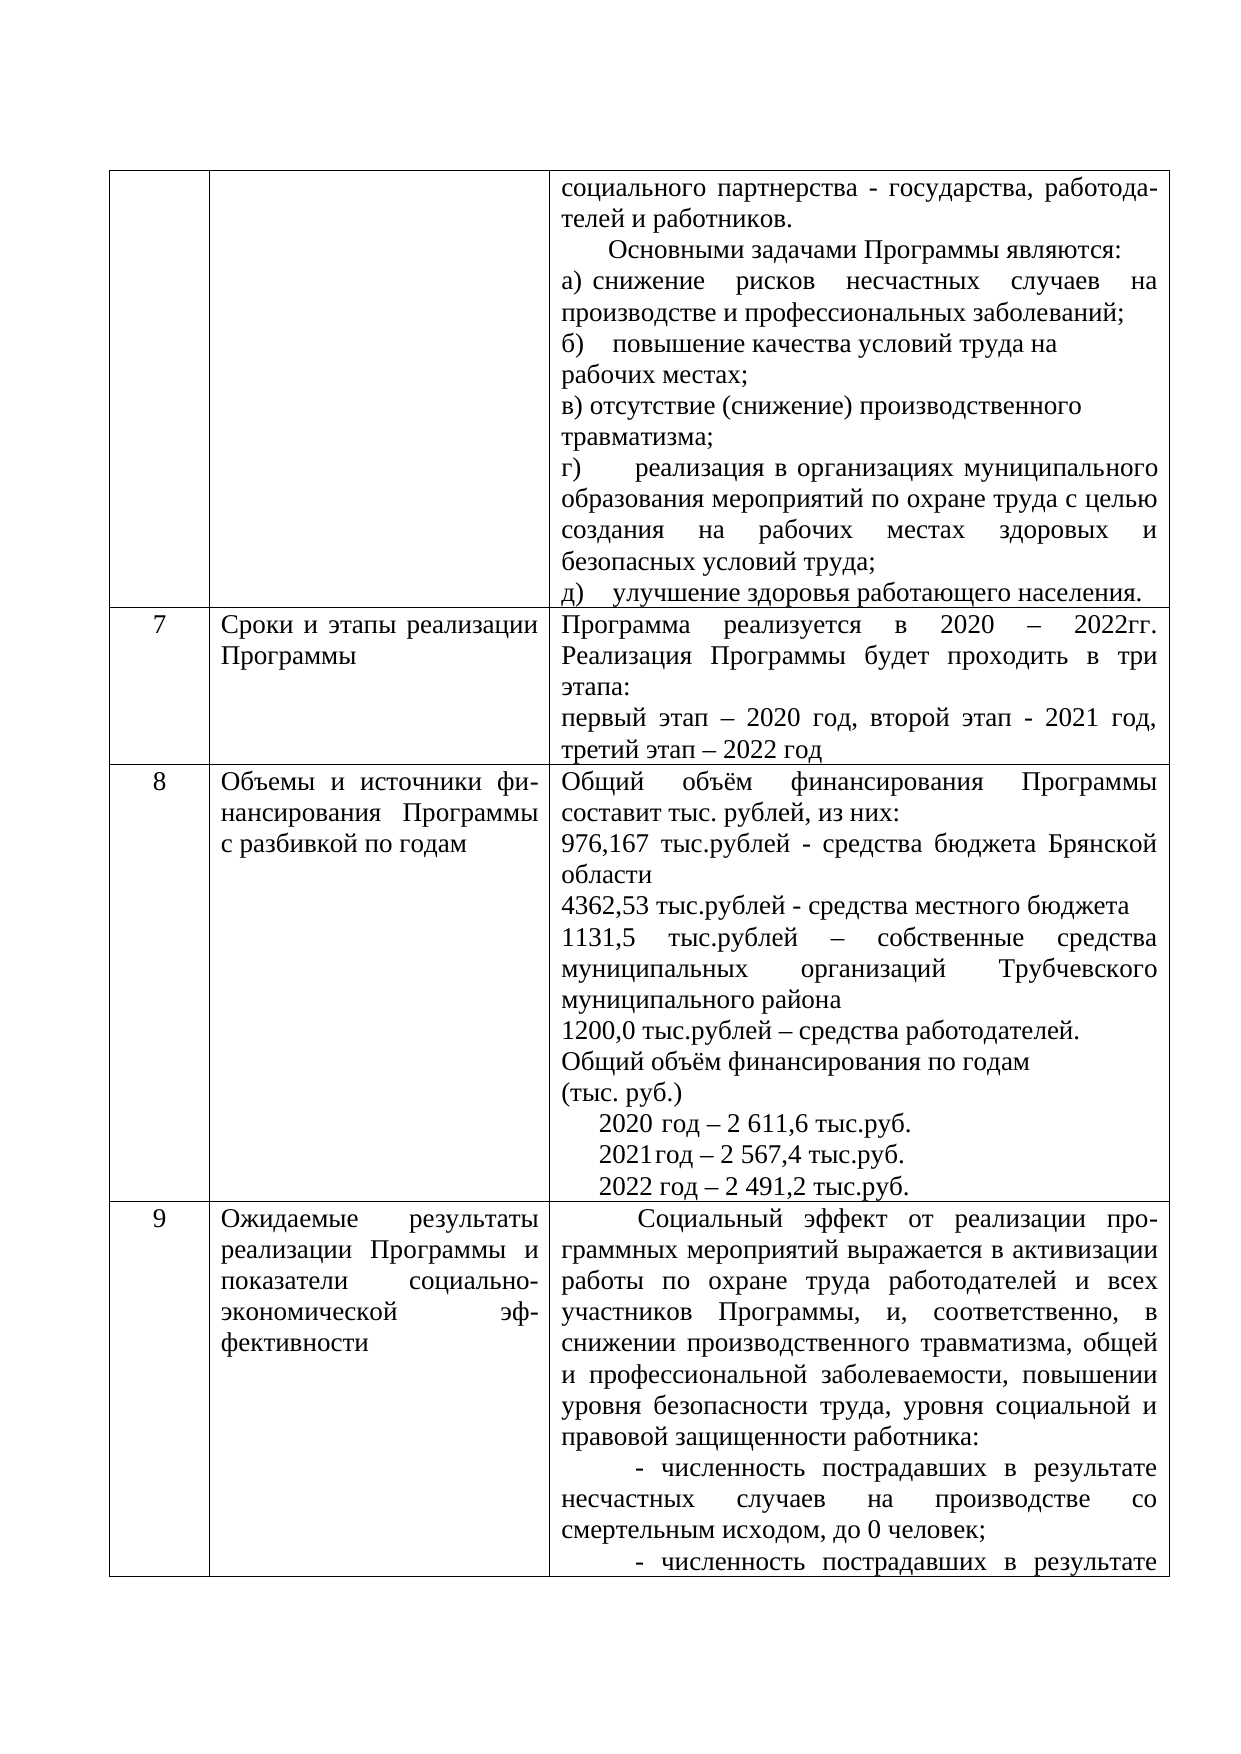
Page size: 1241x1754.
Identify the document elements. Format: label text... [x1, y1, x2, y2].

table_cell 9 [110, 1202, 209, 1576]
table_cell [210, 171, 549, 607]
table_cell Общий объём финансирования Программы составит тыс. рублей, из них: 976,167 тыс.рублей - средства бюджета Брянской области 4362,53 тыс.рублей - средства местного бюджета 1131,5 тыс.рублей – собственные средства муниципальных организаций Трубчевского муниципального района 1200,0 тыс.рублей – средства работодателей. Общий объём финансирования по годам (тыс. руб.) год – 2 611,6 тыс.руб. год – 2 567,4 тыс.руб. 2022 год – 2 491,2 тыс.руб. [550, 765, 1169, 1201]
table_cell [210, 1202, 549, 1576]
table_cell 7 [110, 608, 209, 764]
table_cell Сроки и этапы реализации Программы [210, 608, 549, 764]
table_cell Программа реализуется в 2020 – 2022гг. Реализация Программы будет проходить в три этапа: первый этап – 2020 год, второй этап - 2021 год, третий этап – 2022 год [550, 608, 1169, 764]
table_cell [550, 1202, 1169, 1576]
table_cell 6 [110, 171, 209, 607]
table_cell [550, 171, 1169, 607]
table_cell Объемы и источники финансирования Программы с разбивкой по годам [210, 765, 549, 1201]
table_cell 8 [110, 765, 209, 1201]
